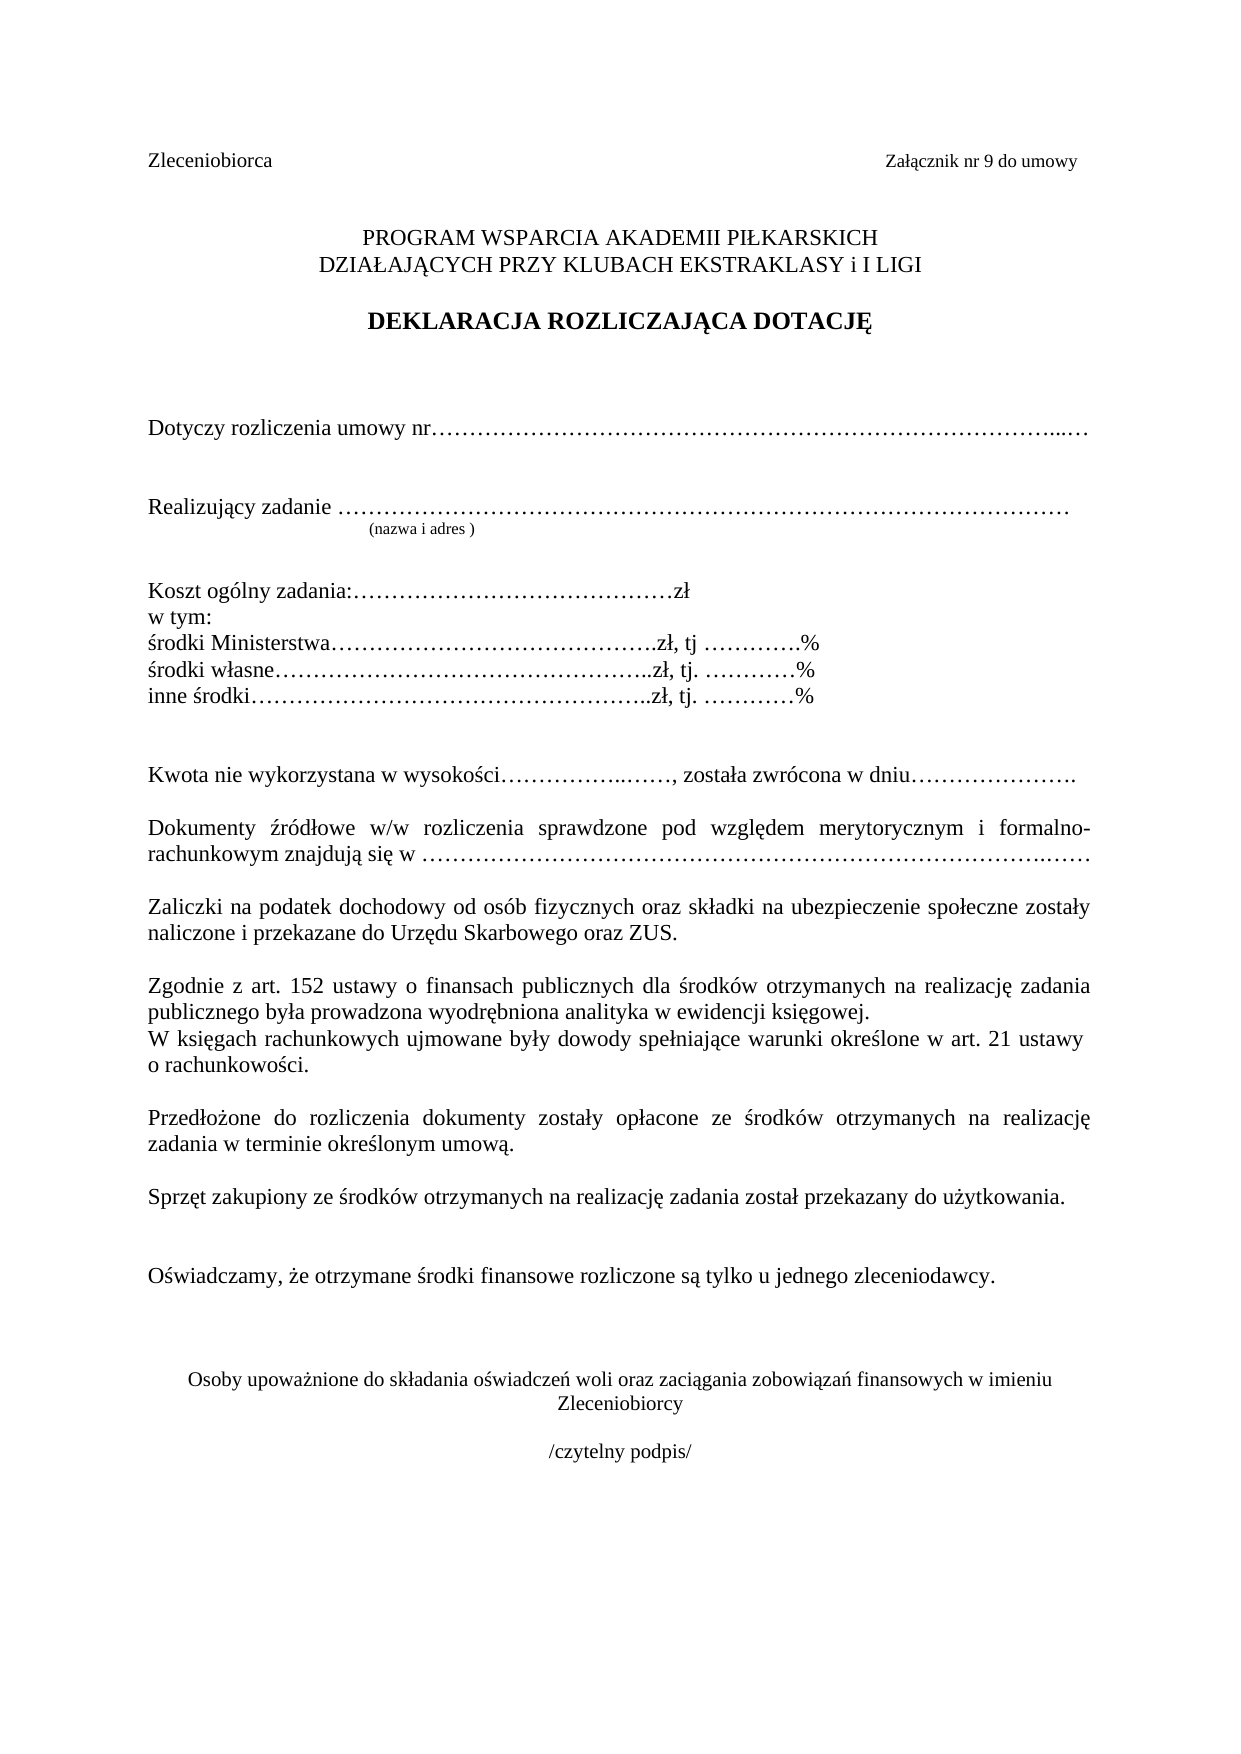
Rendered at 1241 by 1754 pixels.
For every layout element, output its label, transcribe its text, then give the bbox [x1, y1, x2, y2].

text Zaliczki na podatek dochodowy od osób fizycznych oraz składki na ubezpieczenie społeczne zostały naliczone i przekazane do Urzędu Skarbowego oraz ZUS. [148, 893, 1092, 946]
text w tym: [148, 603, 1092, 629]
text Sprzęt zakupiony ze środków otrzymanych na realizację zadania został przekazany do użytkowania. [148, 1183, 1092, 1209]
subtitle DEKLARACJA ROZLICZAJĄCA DOTACJĘ [148, 306, 1092, 335]
text Dokumenty źródłowe w/w rozliczenia sprawdzone pod względem merytorycznym i formalno-rachunkowym znajdują się w ……………………………………………………………………….…… [148, 814, 1092, 867]
text (nazwa i adres ) [148, 519, 1092, 538]
text W księgach rachunkowych ujmowane były dowody spełniające warunki określone w art. 21 ustawy o rachunkowości. [148, 1025, 1092, 1077]
text Kwota nie wykorzystana w wysokości……………..……, została zwrócona w dniu…………………. [148, 761, 1092, 787]
text Oświadczamy, że otrzymane środki finansowe rozliczone są tylko u jednego zleceniodawcy. [148, 1262, 1092, 1288]
text Przedłożone do rozliczenia dokumenty zostały opłacone ze środków otrzymanych na realizację zadania w terminie określonym umową. [148, 1104, 1092, 1156]
text środki własne…………………………………………..zł, tj. …………% [148, 656, 1092, 682]
text Realizujący zadanie …………………………………………………………………………………… [148, 493, 1092, 519]
text Zgodnie z art. 152 ustawy o finansach publicznych dla środków otrzymanych na realizację zadania publicznego była prowadzona wyodrębniona analityka w ewidencji księgowej. [148, 972, 1092, 1025]
text PROGRAM WSPARCIA AKADEMII PIŁKARSKICH [148, 224, 1092, 251]
text Koszt ogólny zadania:……………………………………zł [148, 577, 1092, 603]
text Osoby upoważnione do składania oświadczeń woli oraz zaciągania zobowiązań finansowych w imieniu Zleceniobiorcy [148, 1367, 1092, 1415]
text /czytelny podpis/ [148, 1439, 1092, 1463]
text DZIAŁAJĄCYCH PRZY KLUBACH EKSTRAKLASY i I LIGI [148, 251, 1092, 277]
text Zleceniobiorca Załącznik nr 9 do umowy [148, 148, 1092, 172]
text Dotyczy rozliczenia umowy nr………………………………………………………………………...… [148, 414, 1092, 440]
text środki Ministerstwa…………………………………….zł, tj ………….% [148, 629, 1092, 656]
text inne środki……………………………………………..zł, tj. …………% [148, 682, 1092, 708]
